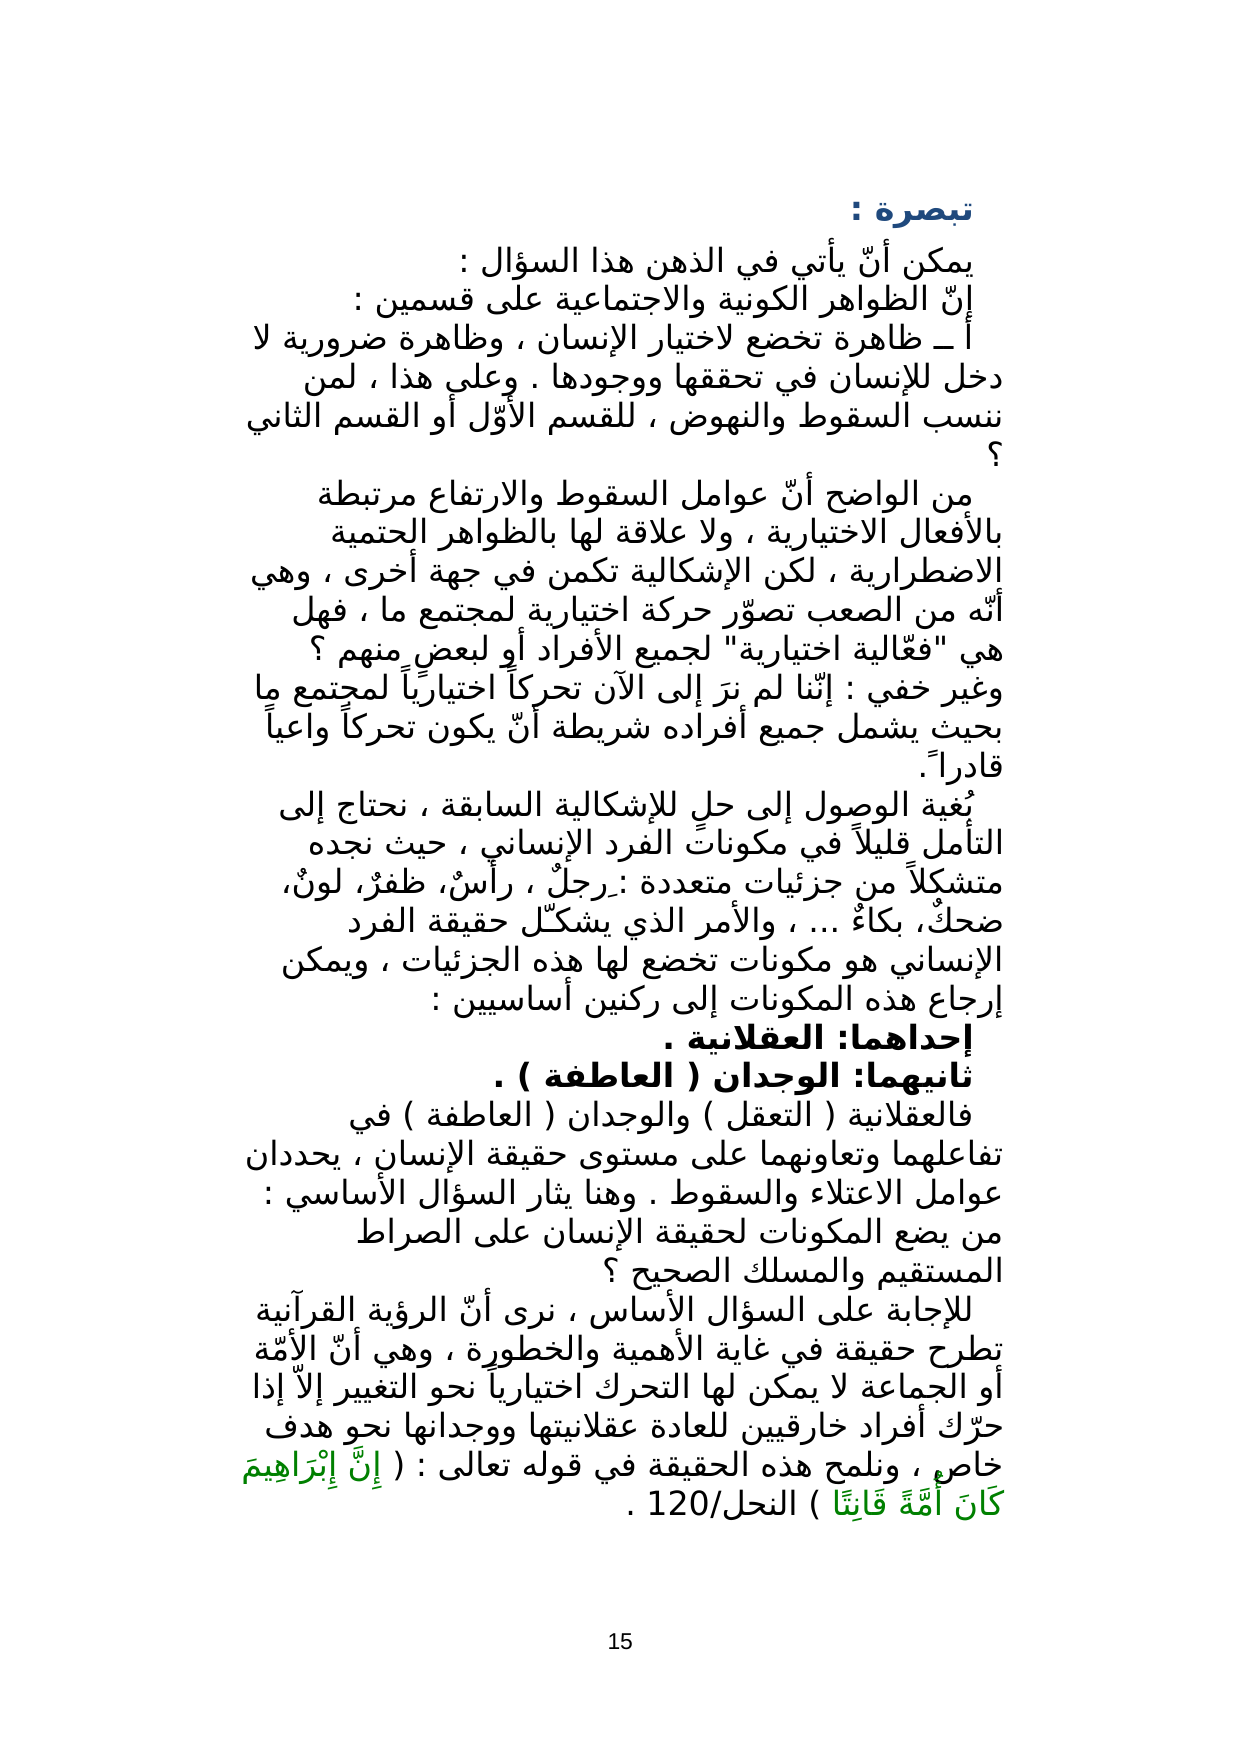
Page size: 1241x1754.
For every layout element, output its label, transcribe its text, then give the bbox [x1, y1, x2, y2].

text ثانيهما: الوجدان ( العاطفة ) . [236, 1057, 1004, 1096]
text يمكن أنّ يأتي في الذهن هذا السؤال : [236, 241, 1004, 280]
text أ ــ ظاهرة تخضع لاختيار الإنسان ، وظاهرة ضرورية لا دخل للإنسان في تحققها ووجودها . وعلى هذا ، لمن ننسب السقوط والنهوض ، للقسم الأوّل أو القسم الثاني ؟ [236, 319, 1004, 474]
text فالعقلانية ( التعقل ) والوجدان ( العاطفة ) في تفاعلهما وتعاونهما على مستوى حقيقة الإنسان ، يحددان عوامل الاعتلاء والسقوط . وهنا يثار السؤال الأساسي : من يضع المكونات لحقيقة الإنسان على الصراط المستقيم والمسلك الصحيح ؟ [236, 1096, 1004, 1290]
text بُغية الوصول إلى حلٍ للإشكالية السابقة ، نحتاج إلى التأمل قليلاً في مكونات الفرد الإنساني ، حيث نجده متشكلاً من جزئيات متعددة : ِرجلٌ ، رأسٌ، ظفرٌ، لونٌ، ضحكٌ، بكاءٌ ... ، والأمر الذي يشكـّل حقيقة الفرد الإنساني هو مكونات تخضع لها هذه الجزئيات ، ويمكن إرجاع هذه المكونات إلى ركنين أساسيين : [236, 785, 1004, 1018]
text إحداهما: العقلانية . [236, 1018, 1004, 1057]
text من الواضح أنّ عوامل السقوط والارتفاع مرتبطة بالأفعال الاختيارية ، ولا علاقة لها بالظواهر الحتمية الاضطرارية ، لكن الإشكالية تكمن في جهة أخرى ، وهي أنّه من الصعب تصوّر حركة اختيارية لمجتمع ما ، فهل هي "فعّالية اختيارية" لجميع الأفراد أو لبعضٍ منهم ؟ وغير خفي : إنّنا لم نرَ إلى الآن تحركاً اختيارياً لمجتمع ما بحيث يشمل جميع أفراده شريطة أنّ يكون تحركاً واعياً قادرا ً. [236, 474, 1004, 785]
subtitle تبصرة : [236, 190, 1004, 228]
text للإجابة على السؤال الأساس ، نرى أنّ الرؤية القرآنية تطرح حقيقة في غاية الأهمية والخطورة ، وهي أنّ الأمّة أو الجماعة لا يمكن لها التحرك اختيارياً نحو التغيير إلاّ إذا حرّك أفراد خارقيين للعادة عقلانيتها ووجدانها نحو هدف خاص ، ونلمح هذه الحقيقة في قوله تعالى : ( إِنَّ إِبْرَاهِيمَ كَانَ أُمَّةً قَانِتًا ) النحل/120 . [236, 1290, 1004, 1523]
text إنّ الظواهر الكونية والاجتماعية على قسمين : [236, 280, 1004, 319]
